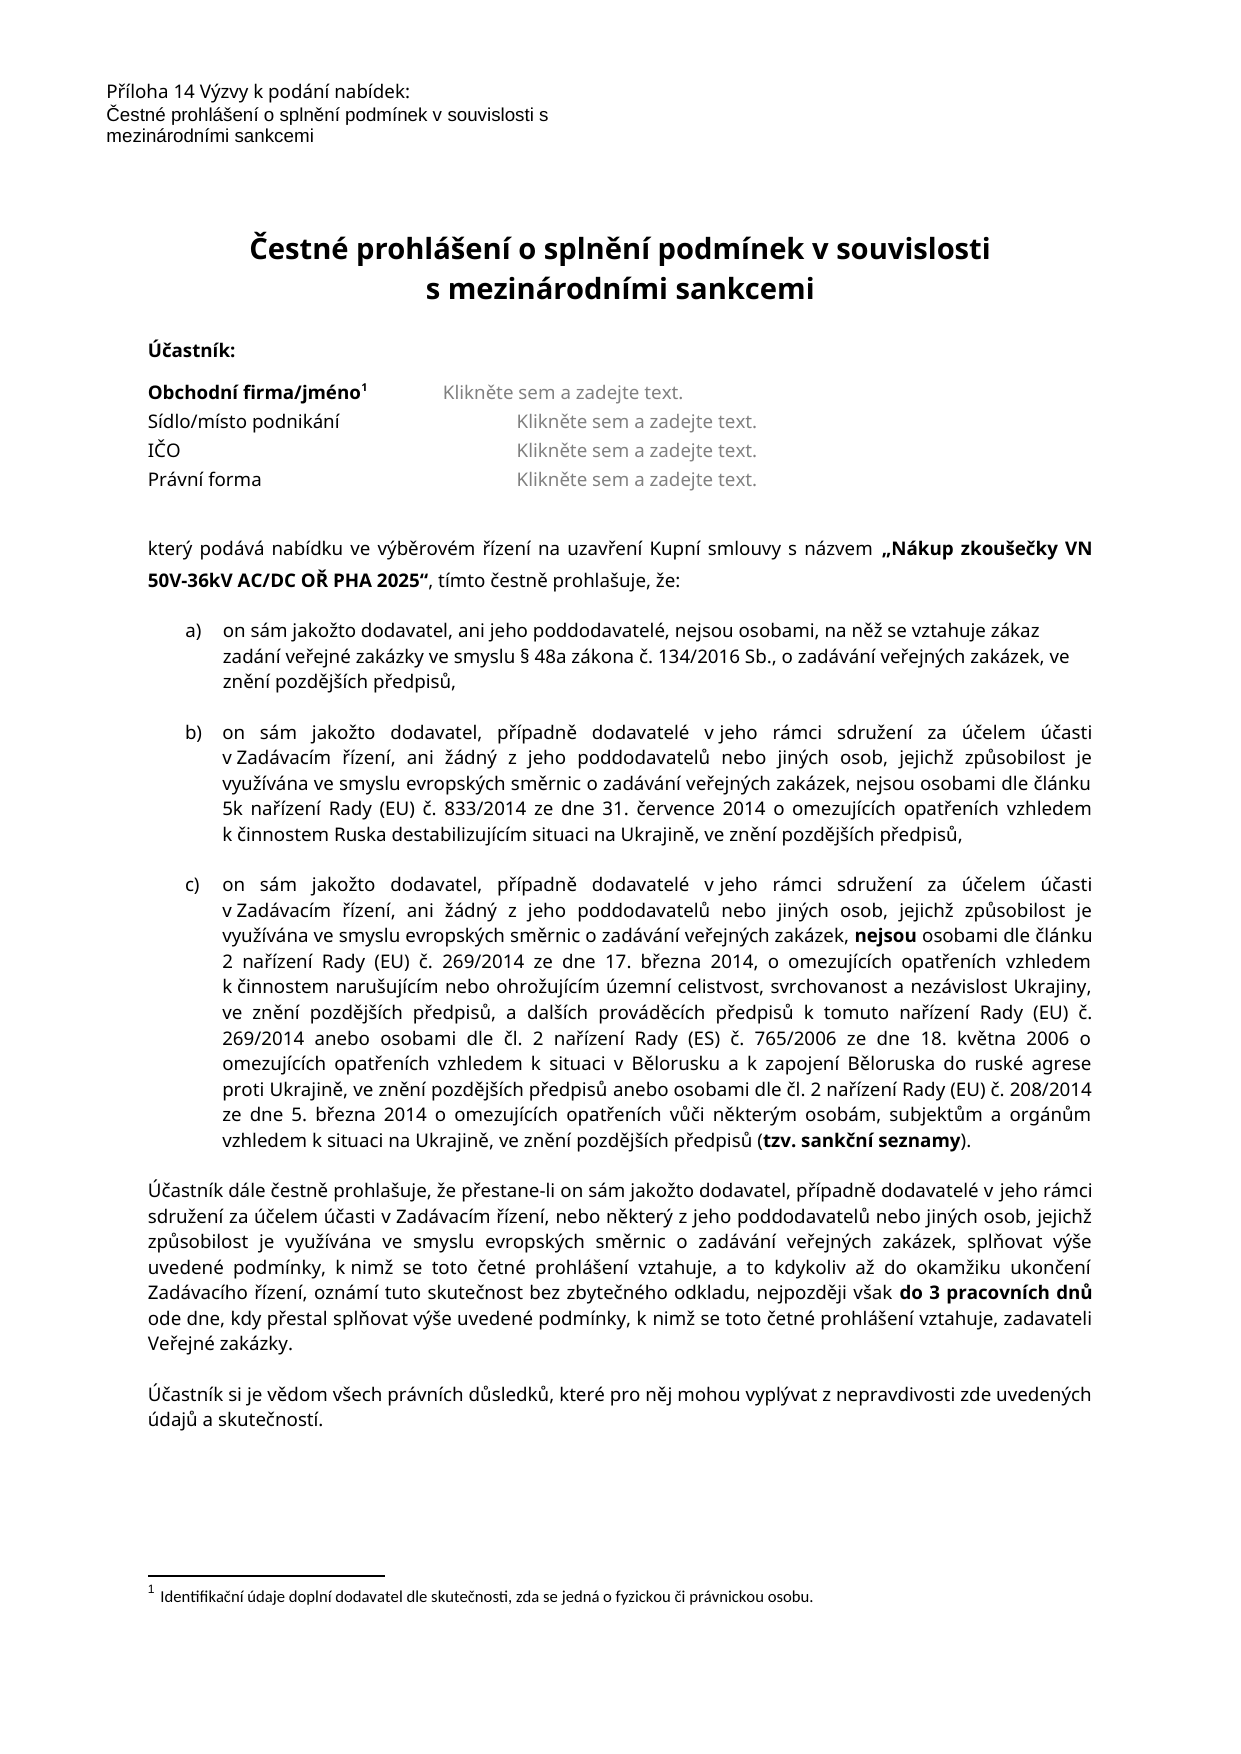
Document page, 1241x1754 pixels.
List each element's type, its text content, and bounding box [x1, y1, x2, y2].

text Právní forma [148, 463, 1093, 492]
text Účastník si je vědom všech právních důsledků, které pro něj mohou vyplývat z nepravdivosti zde uvedených údajů a skutečností. [148, 1381, 1093, 1432]
text Sídlo/místo podnikání [148, 405, 1093, 434]
list on sám jakožto dodavatel, ani jeho poddodavatelé, nejsou osobami, na něž se vztahuje zákaz zadání veřejné zakázky ve smyslu § 48a zákona č. 134/2016 Sb., o zadávání veřejných zakázek, ve znění pozdějších předpisů, [185, 617, 1093, 694]
text Obchodní firma/jméno [148, 376, 1093, 405]
title Čestné prohlášení o splnění podmínek v souvislosti s mezinárodními sankcemi [148, 228, 1093, 308]
text Účastník: [148, 333, 1093, 364]
text který podává nabídku ve výběrovém řízení na uzavření Kupní smlouvy s názvem „Nákup zkoušečky VN 50V-36kV AC/DC OŘ PHA 2025“, tímto čestně prohlašuje, že: [148, 530, 1093, 592]
text Účastník dále čestně prohlašuje, že přestane-li on sám jakožto dodavatel, případně dodavatelé v jeho rámci sdružení za účelem účasti v Zadávacím řízení, nebo některý z jeho poddodavatelů nebo jiných osob, jejichž způsobilost je využívána ve smyslu evropských směrnic o zadávání veřejných zakázek, splňovat výše uvedené podmínky, k nimž se toto četné prohlášení vztahuje, a to kdykoliv až do okamžiku ukončení Zadávacího řízení, oznámí tuto skutečnost bez zbytečného odkladu, nejpozději však do 3 pracovních dnů ode dne, kdy přestal splňovat výše uvedené podmínky, k nimž se toto četné prohlášení vztahuje, zadavateli Veřejné zakázky. [148, 1177, 1093, 1356]
list on sám jakožto dodavatel, případně dodavatelé v jeho rámci sdružení za účelem účasti v Zadávacím řízení, ani žádný z jeho poddodavatelů nebo jiných osob, jejichž způsobilost je využívána ve smyslu evropských směrnic o zadávání veřejných zakázek, nejsou osobami dle článku 5k nařízení Rady (EU) č. 833/2014 ze dne 31. července 2014 o omezujících opatřeních vzhledem k činnostem Ruska destabilizujícím situaci na Ukrajině, ve znění pozdějších předpisů, [185, 719, 1093, 847]
text IČO [148, 434, 1093, 463]
list on sám jakožto dodavatel, případně dodavatelé v jeho rámci sdružení za účelem účasti v Zadávacím řízení, ani žádný z jeho poddodavatelů nebo jiných osob, jejichž způsobilost je využívána ve smyslu evropských směrnic o zadávání veřejných zakázek, nejsou osobami dle článku 2 nařízení Rady (EU) č. 269/2014 ze dne 17. března 2014, o omezujících opatřeních vzhledem k činnostem narušujícím nebo ohrožujícím územní celistvost, svrchovanost a nezávislost Ukrajiny, ve znění pozdějších předpisů, a dalších prováděcích předpisů k tomuto nařízení Rady (EU) č. 269/2014 anebo osobami dle čl. 2 nařízení Rady (ES) č. 765/2006 ze dne 18. května 2006 o omezujících opatřeních vzhledem k situaci v Bělorusku a k zapojení Běloruska do ruské agrese proti Ukrajině, ve znění pozdějších předpisů anebo osobami dle čl. 2 nařízení Rady (EU) č. 208/2014 ze dne 5. března 2014 o omezujících opatřeních vůči některým osobám, subjektům a orgánům vzhledem k situaci na Ukrajině, ve znění pozdějších předpisů (tzv. sankční seznamy). [185, 872, 1093, 1152]
